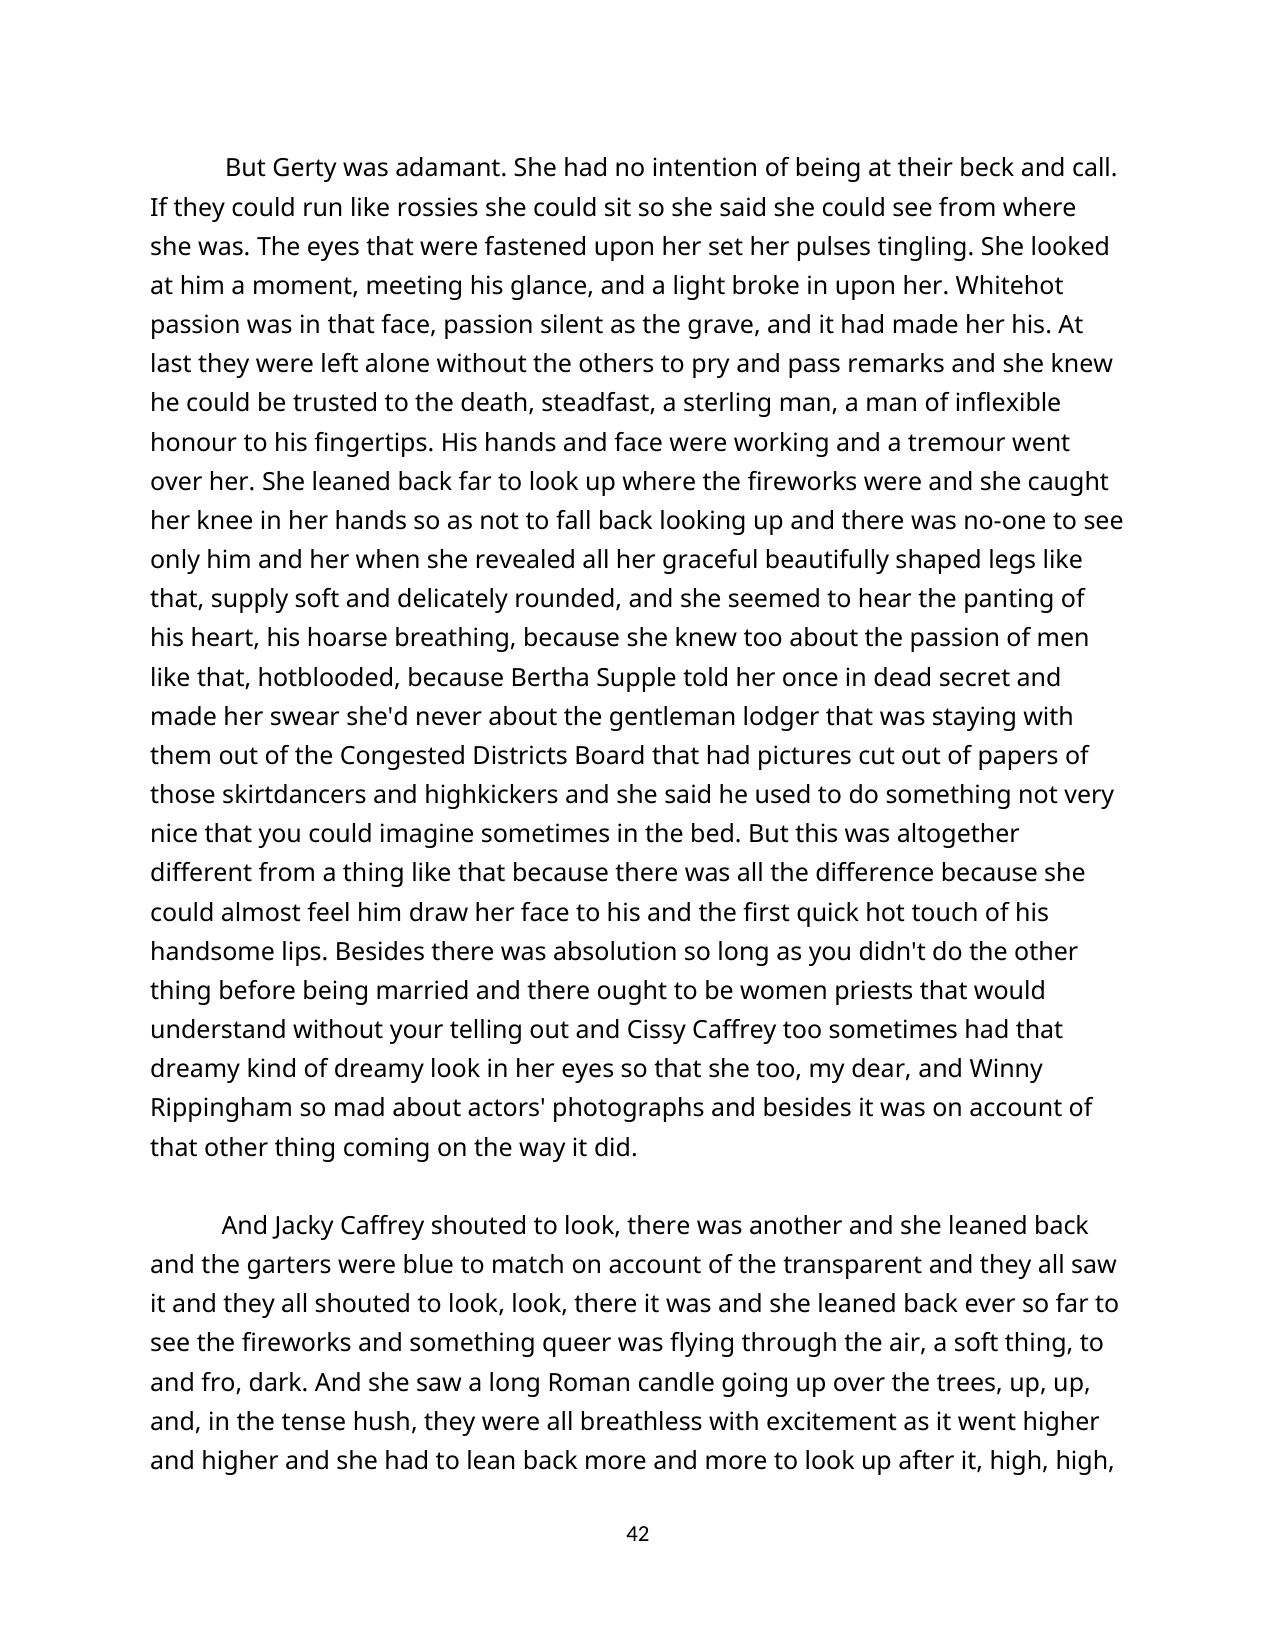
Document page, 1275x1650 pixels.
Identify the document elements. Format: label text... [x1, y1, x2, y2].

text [150, 1168, 1125, 1477]
text But Gerty was adamant. She had no intention of being at their beck and call. If they could run like rossies she could sit so she said she could see from where she was. The eyes that were fastened upon her set her pulses tingling. She looked at him a moment, meeting his glance, and a light broke in upon her. Whitehot passion was in that face, passion silent as the grave, and it had made her his. At last they were left alone without the others to pry and pass remarks and she knew he could be trusted to the death, steadfast, a sterling man, a man of inflexible honour to his fingertips. His hands and face were working and a tremour went over her. She leaned back far to look up where the fireworks were and she caught her knee in her hands so as not to fall back looking up and there was no-one to see only him and her when she revealed all her graceful beautifully shaped legs like that, supply soft and delicately rounded, and she seemed to hear the panting of his heart, his hoarse breathing, because she knew too about the passion of men like that, hotblooded, because Bertha Supple told her once in dead secret and made her swear she'd never about the gentleman lodger that was staying with them out of the Congested Districts Board that had pictures cut out of papers of those skirtdancers and highkickers and she said he used to do something not very nice that you could imagine sometimes in the bed. But this was altogether different from a thing like that because there was all the difference because she could almost feel him draw her face to his and the first quick hot touch of his handsome lips. Besides there was absolution so long as you didn't do the other thing before being married and there ought to be women priests that would understand without your telling out and Cissy Caffrey too sometimes had that dreamy kind of dreamy look in her eyes so that she too, my dear, and Winny Rippingham so mad about actors' photographs and besides it was on account of that other thing coming on the way it did. [150, 150, 1125, 1163]
